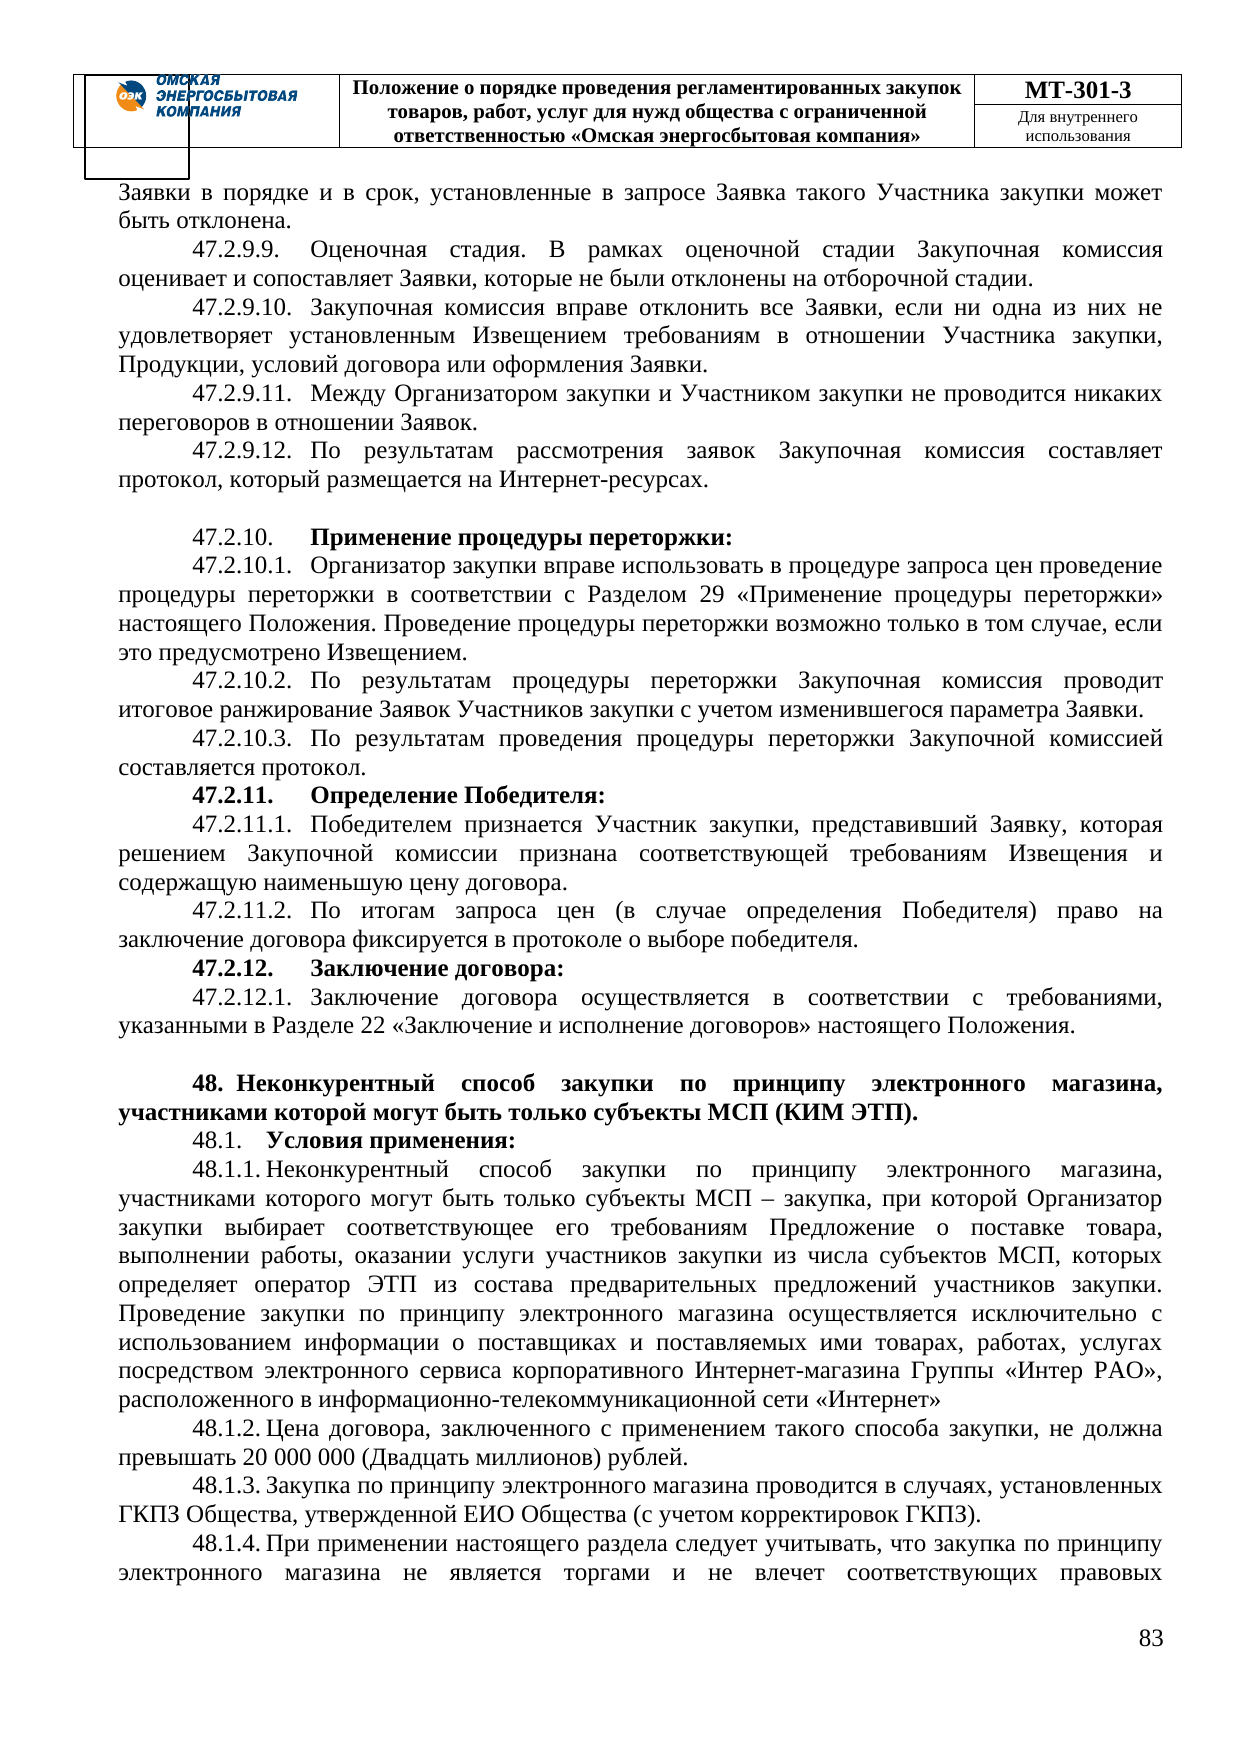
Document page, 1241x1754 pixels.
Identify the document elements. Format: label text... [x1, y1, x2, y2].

list Организатор закупки вправе использовать в процедуре запроса цен проведение процедуры переторжки в соответствии с Разделом 29 «Применение процедуры переторжки» настоящего Положения. Проведение процедуры переторжки возможно только в том случае, если это предусмотрено Извещением. [118, 551, 1163, 666]
list Заключение договора: [118, 953, 1163, 982]
list Заключение договора осуществляется в соответствии с требованиями, указанными в Разделе 22 «Заключение и исполнение договоров» настоящего Положения. [118, 982, 1163, 1039]
list Закупка по принципу электронного магазина проводится в случаях, установленных ГКПЗ Общества, утвержденной ЕИО Общества (с учетом корректировок ГКПЗ). [118, 1471, 1163, 1528]
list По итогам запроса цен (в случае определения Победителя) право на заключение договора фиксируется в протоколе о выборе победителя. [118, 896, 1163, 953]
list Определение Победителя: [118, 781, 1163, 809]
list Цена договора, заключенного с применением такого способа закупки, не должна превышать 20 000 000 (Двадцать миллионов) рублей. [118, 1413, 1163, 1471]
list Условия применения: [118, 1126, 1163, 1154]
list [118, 177, 1163, 234]
list Неконкурентный способ закупки по принципу электронного магазина, участниками которого могут быть только субъекты МСП – закупка, при которой Организатор закупки выбирает соответствующее его требованиям Предложение о поставке товара, выполнении работы, оказании услуги участников закупки из числа субъектов МСП, которых определяет оператор ЭТП из состава предварительных предложений участников закупки. Проведение закупки по принципу электронного магазина осуществляется исключительно с использованием информации о поставщиках и поставляемых ими товарах, работах, услугах посредством электронного сервиса корпоративного Интернет-магазина Группы «Интер РАО», расположенного в информационно-телекоммуникационной сети «Интернет» [118, 1154, 1163, 1413]
list Неконкурентный способ закупки по принципу электронного магазина, участниками которой могут быть только субъекты МСП (КИМ ЭТП). [118, 1068, 1163, 1126]
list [118, 1528, 1163, 1586]
list По результатам процедуры переторжки Закупочная комиссия проводит итоговое ранжирование Заявок Участников закупки с учетом изменившегося параметра Заявки. [118, 666, 1163, 723]
picture [116, 74, 298, 117]
list Победителем признается Участник закупки, представивший Заявку, которая решением Закупочной комиссии признана соответствующей требованиям Извещения и содержащую наименьшую цену договора. [118, 809, 1163, 896]
list Закупочная комиссия вправе отклонить все Заявки, если ни одна из них не удовлетворяет установленным Извещением требованиям в отношении Участника закупки, Продукции, условий договора или оформления Заявки. [118, 292, 1163, 378]
list Оценочная стадия. В рамках оценочной стадии Закупочная комиссия оценивает и сопоставляет Заявки, которые не были отклонены на отборочной стадии. [118, 234, 1163, 292]
list По результатам проведения процедуры переторжки Закупочной комиссией составляется протокол. [118, 723, 1163, 781]
list По результатам рассмотрения заявок Закупочная комиссия составляет протокол, который размещается на Интернет-ресурсах. [118, 436, 1163, 493]
list Между Организатором закупки и Участником закупки не проводится никаких переговоров в отношении Заявок. [118, 378, 1163, 436]
list Применение процедуры переторжки: [118, 522, 1163, 551]
